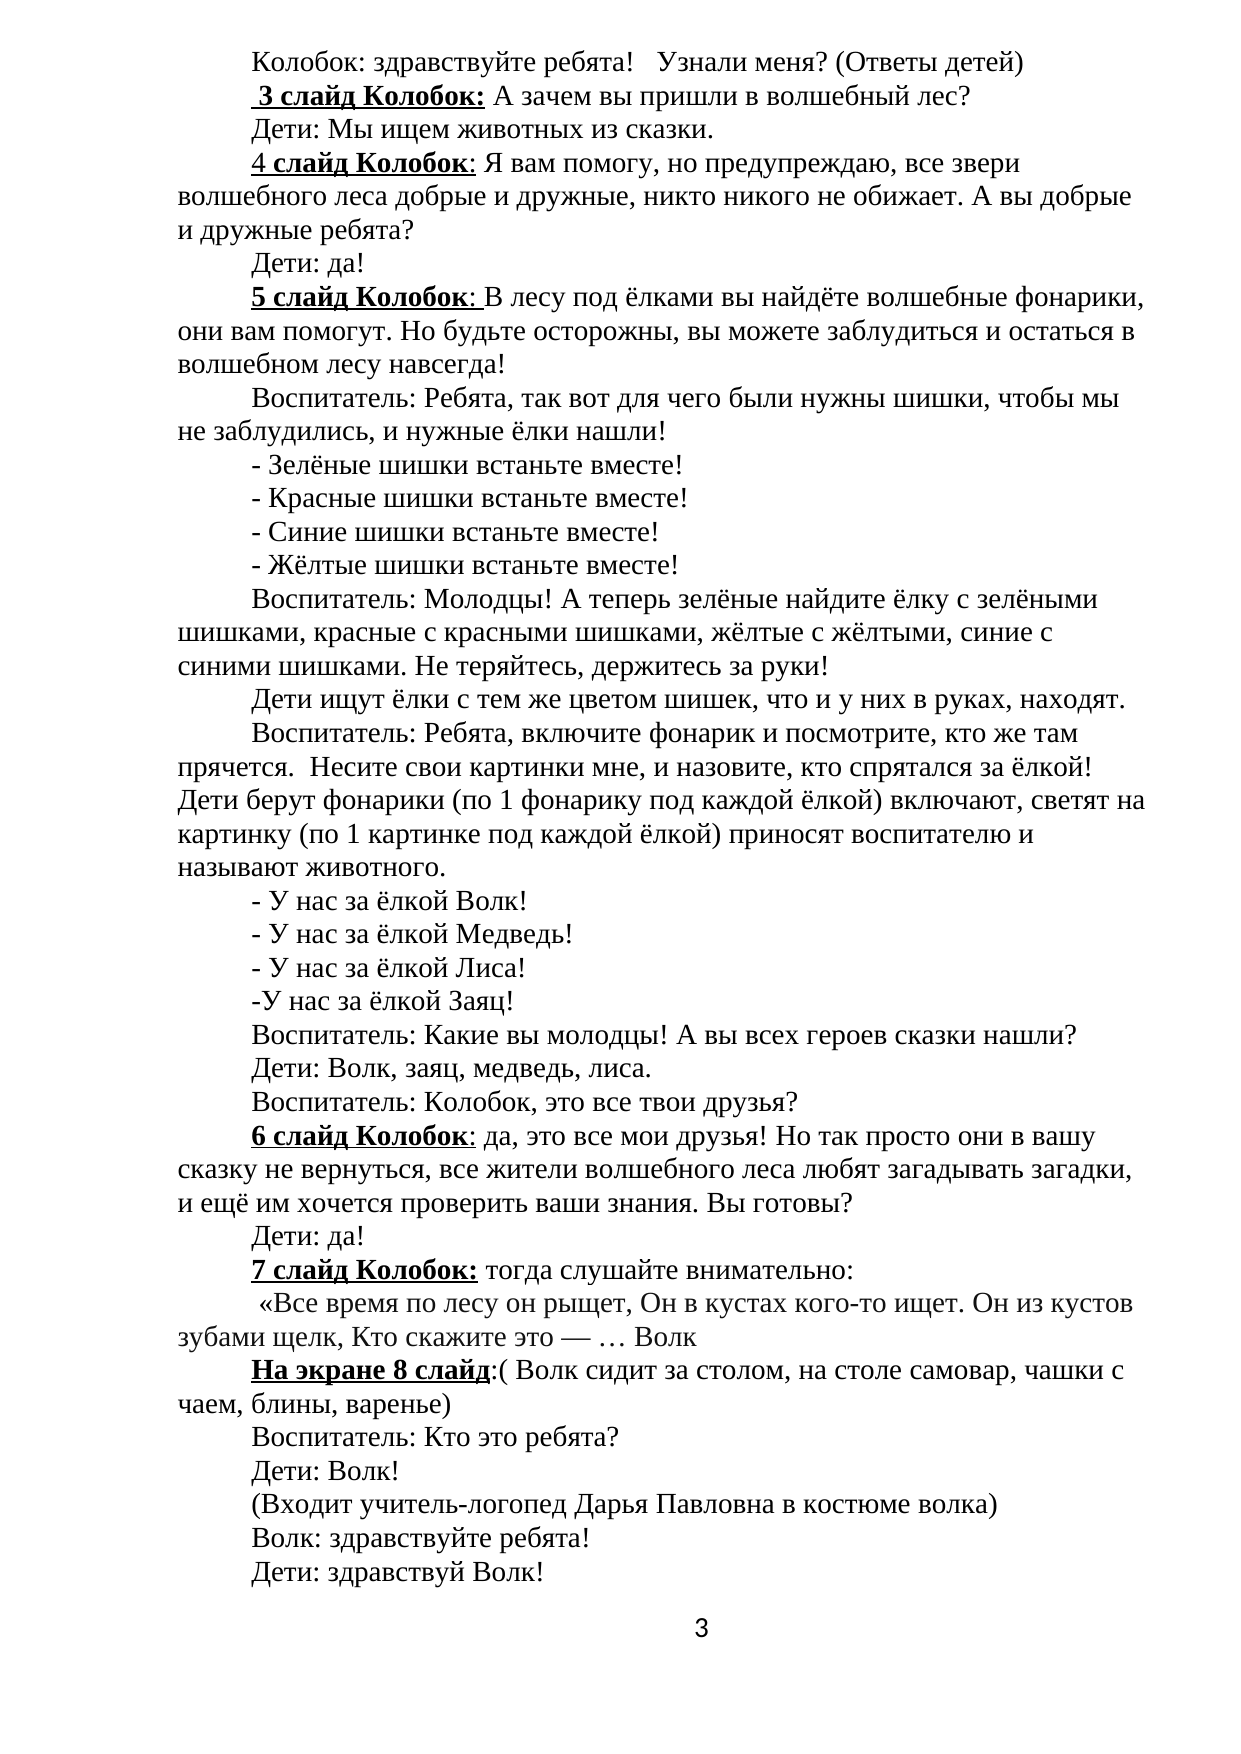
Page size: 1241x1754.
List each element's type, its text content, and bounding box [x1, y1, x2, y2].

text Колобок: здравствуйте ребята! Узнали меня? (Ответы детей) [177, 44, 1152, 78]
text Дети: Волк! [177, 1453, 1152, 1487]
text Дети: да! [177, 246, 1152, 279]
text Воспитатель: Кто это ребята? [177, 1419, 1152, 1453]
text Дети ищут ёлки с тем же цветом шишек, что и у них в руках, находят. [177, 682, 1152, 715]
text Воспитатель: Колобок, это все твои друзья? [177, 1084, 1152, 1118]
text 3 слайд Колобок: А зачем вы пришли в волшебный лес? [177, 78, 1152, 111]
text - Зелёные шишки встаньте вместе! [177, 447, 1152, 480]
text Воспитатель: Ребята, так вот для чего были нужны шишки, чтобы мы не заблудились, и нужные ёлки нашли! [177, 380, 1152, 447]
text Дети: да! [177, 1218, 1152, 1252]
text Дети: Волк, заяц, медведь, лиса. [177, 1051, 1152, 1084]
text «Все время по лесу он рыщет, Он в кустах кого-то ищет. Он из кустов зубами щелк, Кто скажите это — … Волк [697, 1285, 1152, 1352]
text - Синие шишки встаньте вместе! [177, 514, 1152, 547]
text -У нас за ёлкой Заяц! [177, 983, 1152, 1017]
text Воспитатель: Какие вы молодцы! А вы всех героев сказки нашли? [177, 1017, 1152, 1051]
text 4 слайд Колобок: Я вам помогу, но предупреждаю, все звери волшебного леса добрые и дружные, никто никого не обижает. А вы добрые и дружные ребята? [177, 145, 1152, 246]
text 5 слайд Колобок: В лесу под ёлками вы найдёте волшебные фонарики, они вам помогут. Но будьте осторожны, вы можете заблудиться и остаться в волшебном лесу навсегда! [177, 279, 1152, 380]
text - Красные шишки встаньте вместе! [177, 480, 1152, 514]
text - У нас за ёлкой Волк! [177, 883, 1152, 916]
text - Жёлтые шишки встаньте вместе! [177, 547, 1152, 581]
text На экране 8 слайд:( Волк сидит за столом, на столе самовар, чашки с чаем, блины, варенье) [177, 1352, 1152, 1419]
text Воспитатель: Ребята, включите фонарик и посмотрите, кто же там прячется. Несите свои картинки мне, и назовите, кто спрятался за ёлкой! Дети берут фонарики (по 1 фонарику под каждой ёлкой) включают, светят на картинку (по 1 картинке под каждой ёлкой) приносят воспитателю и называют животного. [177, 715, 1152, 883]
text Волк: здравствуйте ребята! [177, 1520, 1152, 1554]
text Дети: Мы ищем животных из сказки. [177, 111, 1152, 145]
text 7 слайд Колобок: тогда слушайте внимательно: [177, 1252, 1152, 1285]
text - У нас за ёлкой Медведь! [177, 916, 1152, 950]
text Дети: здравствуй Волк! [177, 1554, 1152, 1587]
text Воспитатель: Молодцы! А теперь зелёные найдите ёлку с зелёными шишками, красные с красными шишками, жёлтые с жёлтыми, синие с синими шишками. Не теряйтесь, держитесь за руки! [177, 581, 1152, 682]
text 6 слайд Колобок: да, это все мои друзья! Но так просто они в вашу сказку не вернуться, все жители волшебного леса любят загадывать загадки, и ещё им хочется проверить ваши знания. Вы готовы? [177, 1118, 1152, 1218]
text (Входит учитель-логопед Дарья Павловна в костюме волка) [177, 1487, 1152, 1520]
text - У нас за ёлкой Лиса! [177, 950, 1152, 983]
